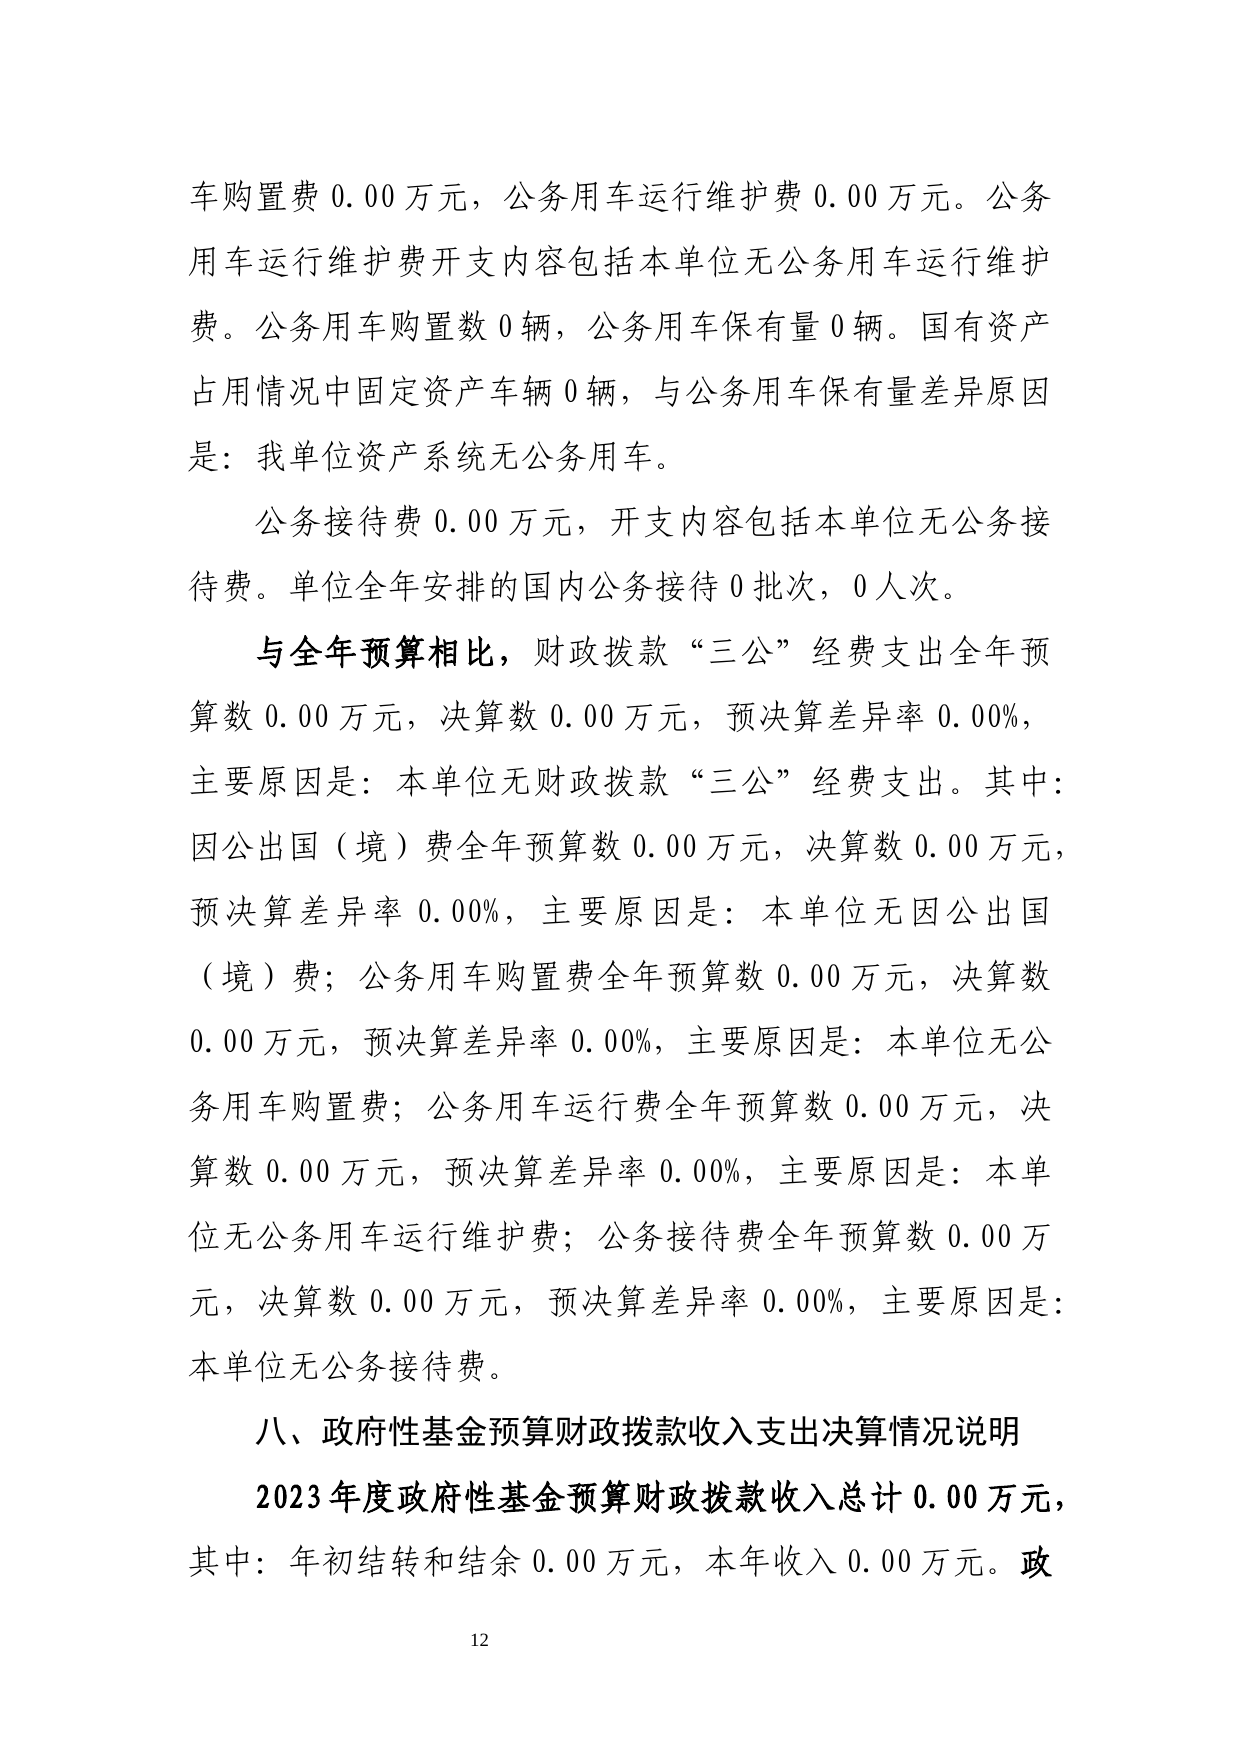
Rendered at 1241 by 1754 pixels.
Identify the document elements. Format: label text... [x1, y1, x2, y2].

text 与全年预算相比，财政拨款“三公”经费支出全年预算数0.00万元，决算数0.00万元，预决算差异率0.00%，主要原因是：本单位无财政拨款“三公”经费支出。其中：因公出国（境）费全年预算数0.00万元，决算数0.00万元，预决算差异率0.00%，主要原因是：本单位无因公出国（境）费；公务用车购置费全年预算数0.00万元，决算数0.00万元，预决算差异率0.00%，主要原因是：本单位无公务用车购置费；公务用车运行费全年预算数0.00万元，决算数0.00万元，预决算差异率0.00%，主要原因是：本单位无公务用车运行维护费；公务接待费全年预算数0.00万元，决算数0.00万元，预决算差异率0.00%，主要原因是：本单位无公务接待费。 [187, 617, 1053, 1397]
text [187, 1462, 1053, 1592]
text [187, 162, 1053, 487]
text 公务接待费0.00万元，开支内容包括本单位无公务接待费。单位全年安排的国内公务接待0批次，0人次。 [187, 487, 1053, 617]
text 八、政府性基金预算财政拨款收入支出决算情况说明 [187, 1397, 1053, 1462]
